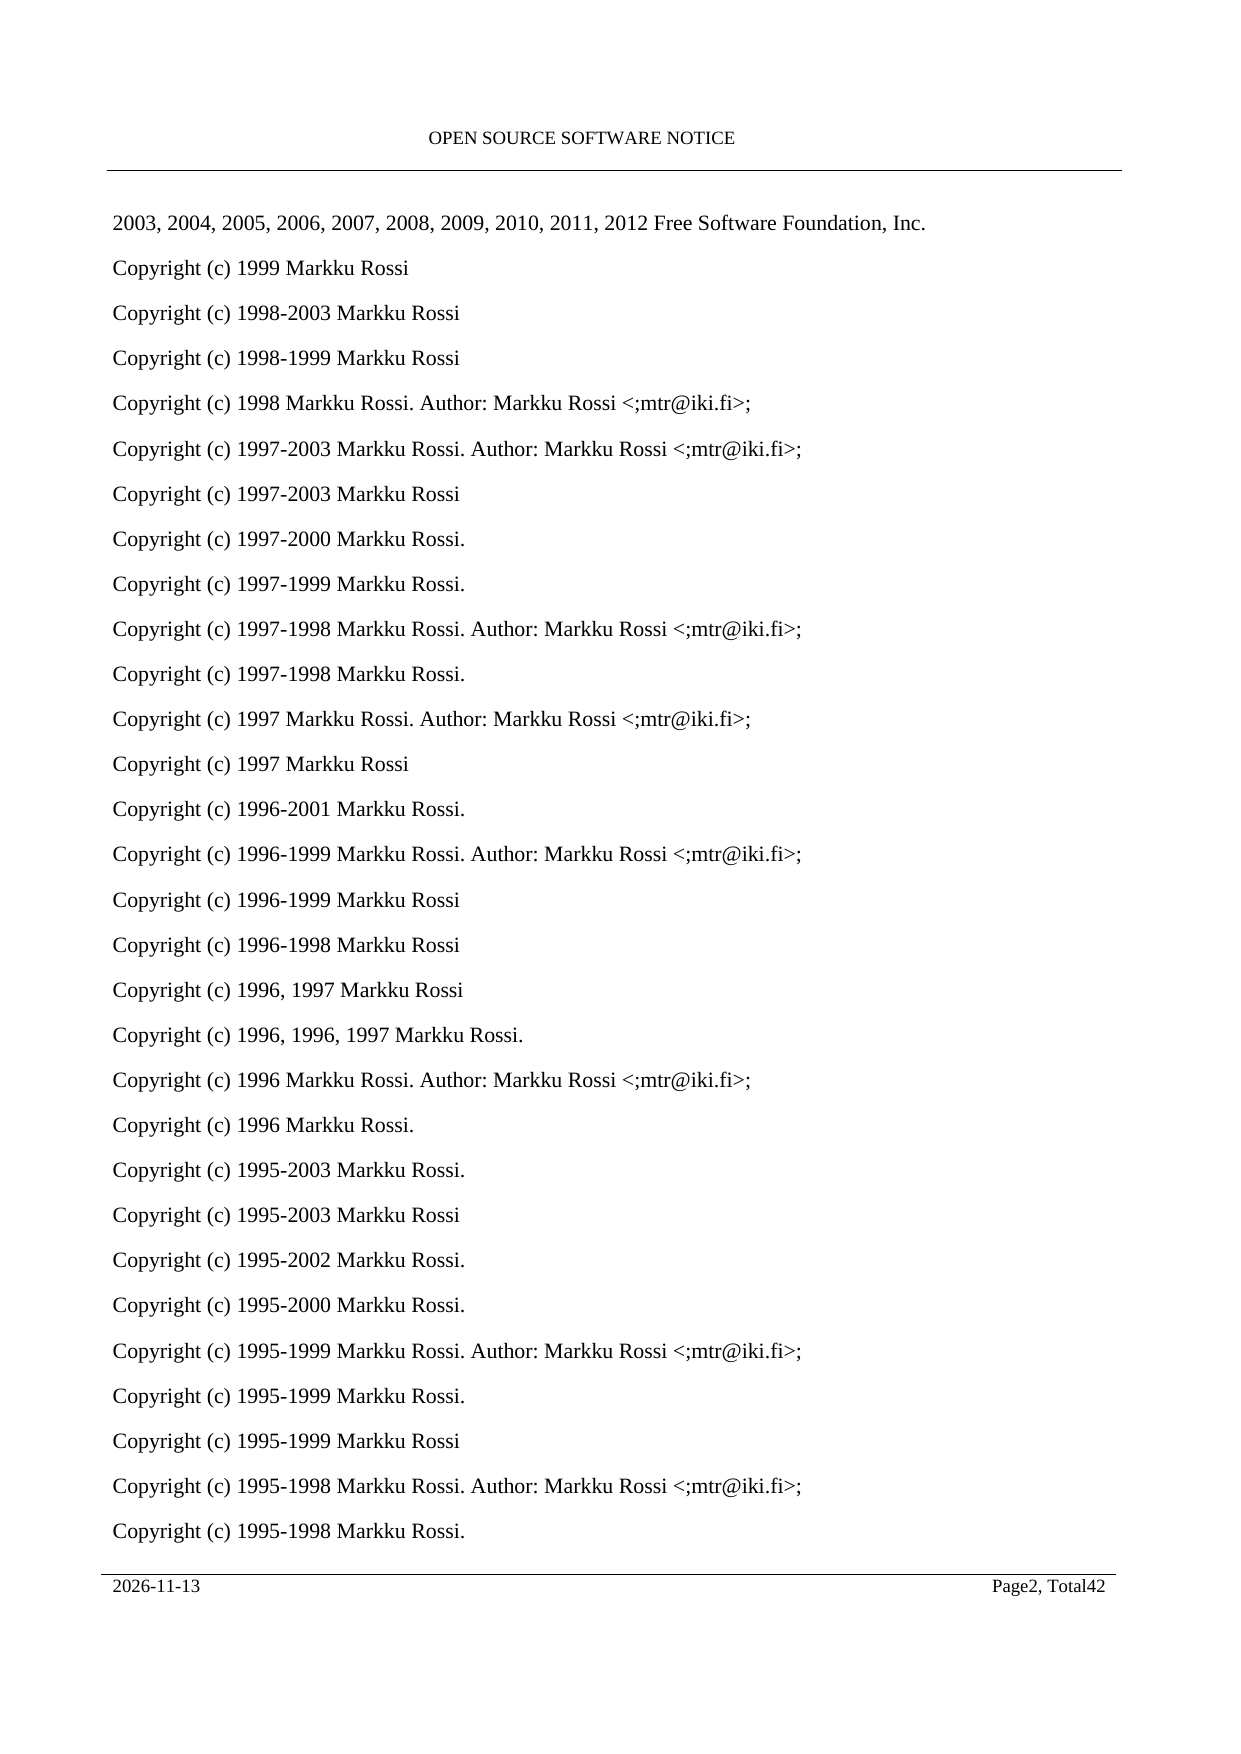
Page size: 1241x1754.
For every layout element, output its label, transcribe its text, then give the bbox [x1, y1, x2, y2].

text Copyright (c) 1997 Markku Rossi. Author: Markku Rossi <;mtr@iki.fi>; [112, 702, 1128, 735]
text Copyright (c) 1995-2000 Markku Rossi. [112, 1289, 1128, 1321]
text Copyright (c) 1995-1999 Markku Rossi. Author: Markku Rossi <;mtr@iki.fi>; [112, 1334, 1128, 1366]
text Copyright (c) 1996 Markku Rossi. [112, 1108, 1128, 1141]
text Copyright (c) 1995-2002 Markku Rossi. [112, 1244, 1128, 1276]
text Copyright (c) 1997-1999 Markku Rossi. [112, 567, 1128, 600]
text Copyright (c) 1997-1998 Markku Rossi. [112, 657, 1128, 690]
text Copyright (c) 1996-1999 Markku Rossi [112, 883, 1128, 915]
text Copyright (c) 1995-1999 Markku Rossi. [112, 1379, 1128, 1412]
text Copyright (c) 1996-1999 Markku Rossi. Author: Markku Rossi <;mtr@iki.fi>; [112, 838, 1128, 870]
text Copyright (c) 1995-2003 Markku Rossi [112, 1199, 1128, 1231]
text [112, 206, 1128, 239]
text Copyright (c) 1996-2001 Markku Rossi. [112, 793, 1128, 825]
text Copyright (c) 1997 Markku Rossi [112, 748, 1128, 780]
text Copyright (c) 1995-1998 Markku Rossi. Author: Markku Rossi <;mtr@iki.fi>; [112, 1469, 1128, 1502]
text Copyright (c) 1995-1999 Markku Rossi [112, 1424, 1128, 1457]
text Copyright (c) 1995-2003 Markku Rossi. [112, 1153, 1128, 1186]
text Copyright (c) 1997-1998 Markku Rossi. Author: Markku Rossi <;mtr@iki.fi>; [112, 612, 1128, 645]
text Copyright (c) 1996, 1997 Markku Rossi [112, 973, 1128, 1006]
text Copyright (c) 1995-1998 Markku Rossi. [112, 1514, 1128, 1547]
text Copyright (c) 1998-2003 Markku Rossi [112, 297, 1128, 329]
text Copyright (c) 1998-1999 Markku Rossi [112, 342, 1128, 374]
text Copyright (c) 1996 Markku Rossi. Author: Markku Rossi <;mtr@iki.fi>; [112, 1063, 1128, 1096]
text Copyright (c) 1996, 1996, 1997 Markku Rossi. [112, 1018, 1128, 1051]
text Copyright (c) 1999 Markku Rossi [112, 251, 1128, 284]
text Copyright (c) 1997-2003 Markku Rossi [112, 477, 1128, 509]
text Copyright (c) 1996-1998 Markku Rossi [112, 928, 1128, 961]
text Copyright (c) 1997-2003 Markku Rossi. Author: Markku Rossi <;mtr@iki.fi>; [112, 432, 1128, 464]
text Copyright (c) 1997-2000 Markku Rossi. [112, 522, 1128, 554]
text Copyright (c) 1998 Markku Rossi. Author: Markku Rossi <;mtr@iki.fi>; [112, 387, 1128, 419]
